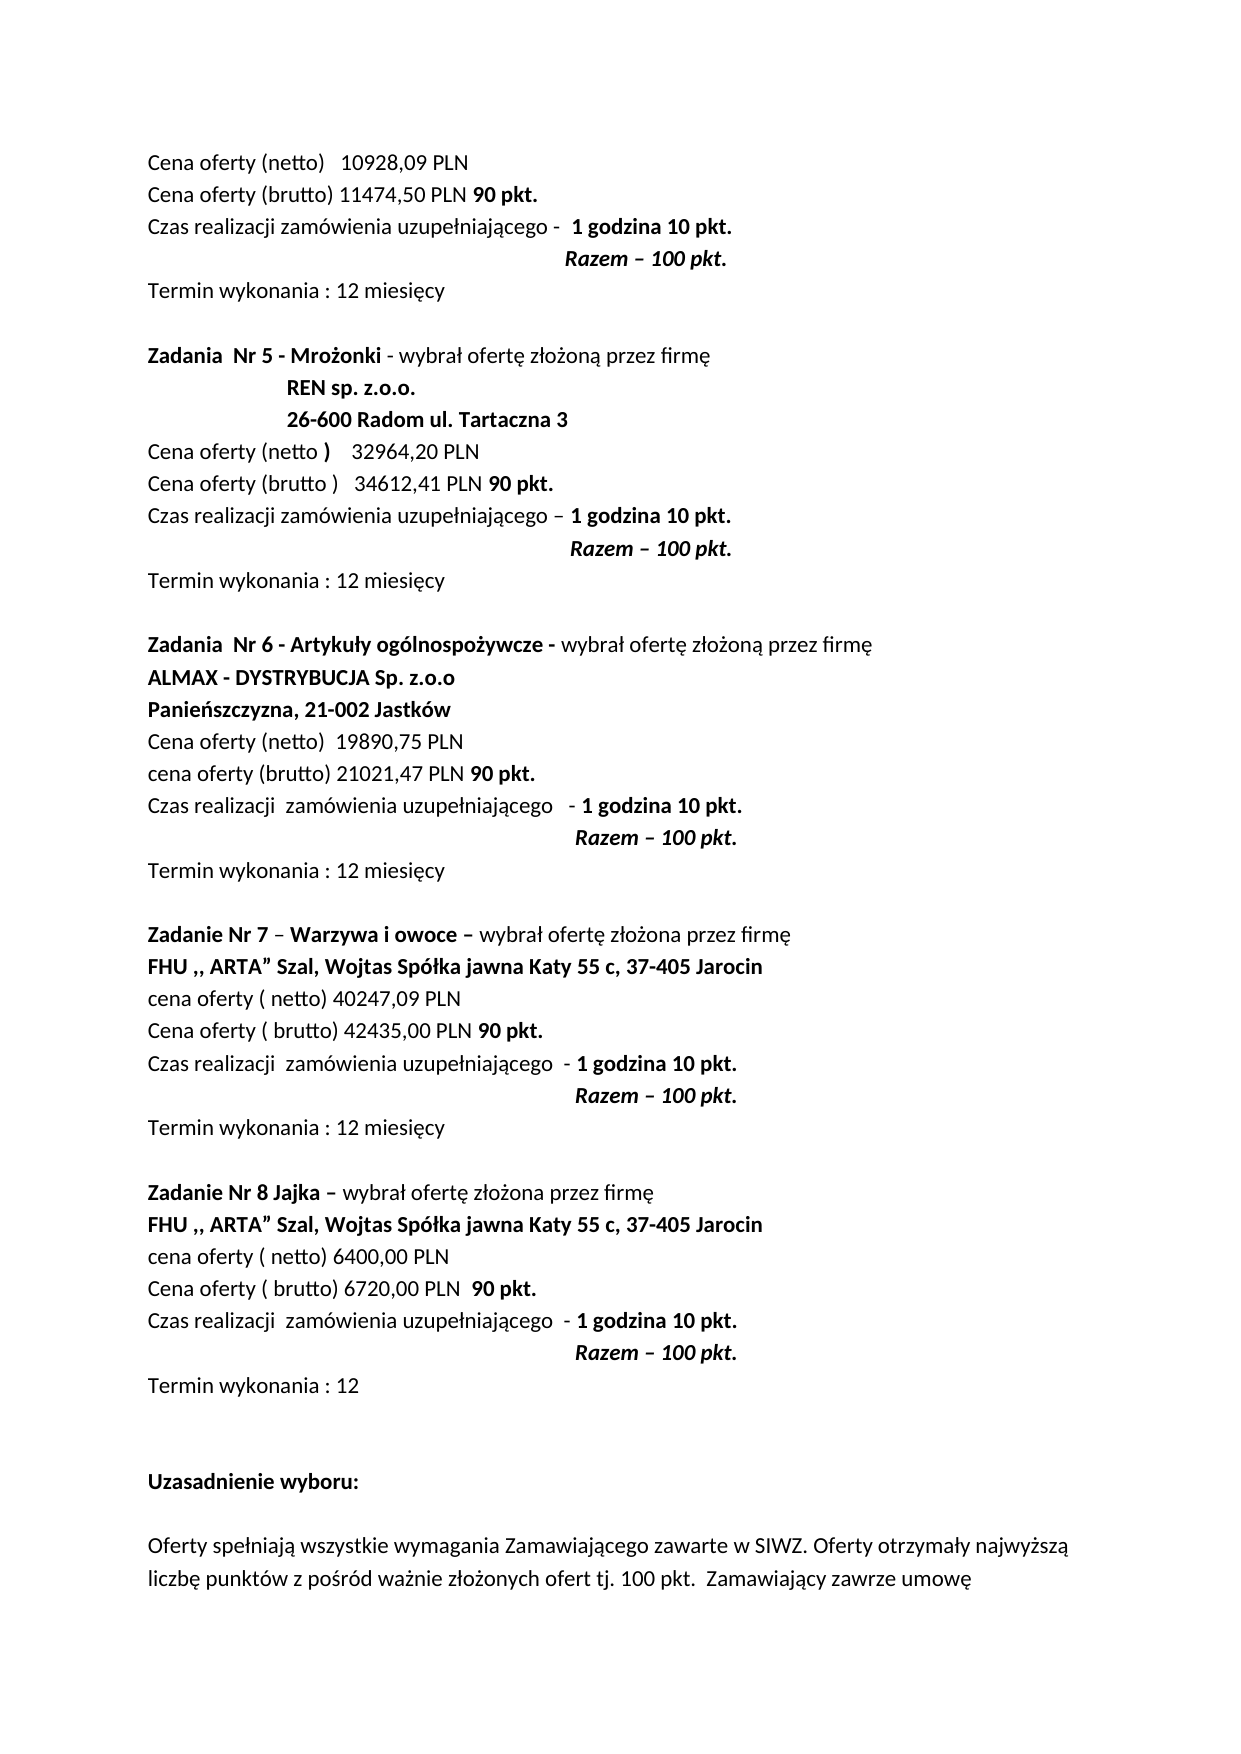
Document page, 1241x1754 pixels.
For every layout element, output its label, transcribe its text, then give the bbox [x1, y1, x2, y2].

text FHU ,, ARTA” Szal, Wojtas Spółka jawna Katy 55 c, 37-405 Jarocin [148, 1210, 1093, 1238]
text Uzasadnienie wyboru: [148, 1467, 1093, 1495]
text Zadanie Nr 7 – Warzywa i owoce – wybrał ofertę złożona przez firmę [148, 920, 1093, 948]
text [148, 1532, 1093, 1592]
text 26-600 Radom ul. Tartaczna 3 [148, 405, 1093, 433]
text Cena oferty (netto) 19890,75 PLN cena oferty (brutto) 21021,47 PLN 90 pkt. Czas realizacji zamówienia uzupełniającego - 1 godzina 10 pkt. [148, 727, 1093, 819]
text ALMAX - DYSTRYBUCJA Sp. z.o.o Panieńszczyzna, 21-002 Jastków [148, 663, 1093, 723]
text Razem – 100 pkt. [148, 1338, 1093, 1367]
text Termin wykonania : 12 miesięcy [148, 856, 1093, 884]
text Razem – 100 pkt. [148, 244, 1093, 272]
text Czas realizacji zamówienia uzupełniającego - 1 godzina 10 pkt. [148, 212, 1093, 240]
text Termin wykonania : 12 miesięcy [148, 1113, 1093, 1141]
text FHU ,, ARTA” Szal, Wojtas Spółka jawna Katy 55 c, 37-405 Jarocin [148, 952, 1093, 980]
text Cena oferty (brutto ) 34612,41 PLN 90 pkt. [148, 469, 1093, 497]
text Cena oferty (netto ) 32964,20 PLN [148, 437, 1093, 465]
text cena oferty ( netto) 6400,00 PLN Cena oferty ( brutto) 6720,00 PLN 90 pkt. Czas realizacji zamówienia uzupełniającego - 1 godzina 10 pkt. [148, 1242, 1093, 1334]
text Termin wykonania : 12 miesięcy [148, 566, 1093, 594]
text Termin wykonania : 12 miesięcy [148, 276, 1093, 304]
text Razem – 100 pkt. [148, 534, 1093, 562]
text Czas realizacji zamówienia uzupełniającego – 1 godzina 10 pkt. [148, 502, 1093, 530]
text Razem – 100 pkt. [148, 1081, 1093, 1109]
text Zadania Nr 6 - Artykuły ogólnospożywcze - wybrał ofertę złożoną przez firmę [148, 630, 1093, 658]
text Termin wykonania : 12 [148, 1371, 1093, 1399]
text Zadania Nr 5 - Mrożonki - wybrał ofertę złożoną przez firmę [148, 341, 1093, 369]
text Razem – 100 pkt. [148, 823, 1093, 852]
text Zadanie Nr 8 Jajka – wybrał ofertę złożona przez firmę [148, 1178, 1093, 1206]
text cena oferty ( netto) 40247,09 PLN Cena oferty ( brutto) 42435,00 PLN 90 pkt. Czas realizacji zamówienia uzupełniającego - 1 godzina 10 pkt. [148, 984, 1093, 1077]
text Cena oferty (brutto) 11474,50 PLN 90 pkt. [148, 180, 1093, 208]
text Cena oferty (netto) 10928,09 PLN [148, 148, 1093, 176]
text REN sp. z.o.o. [148, 373, 1093, 401]
